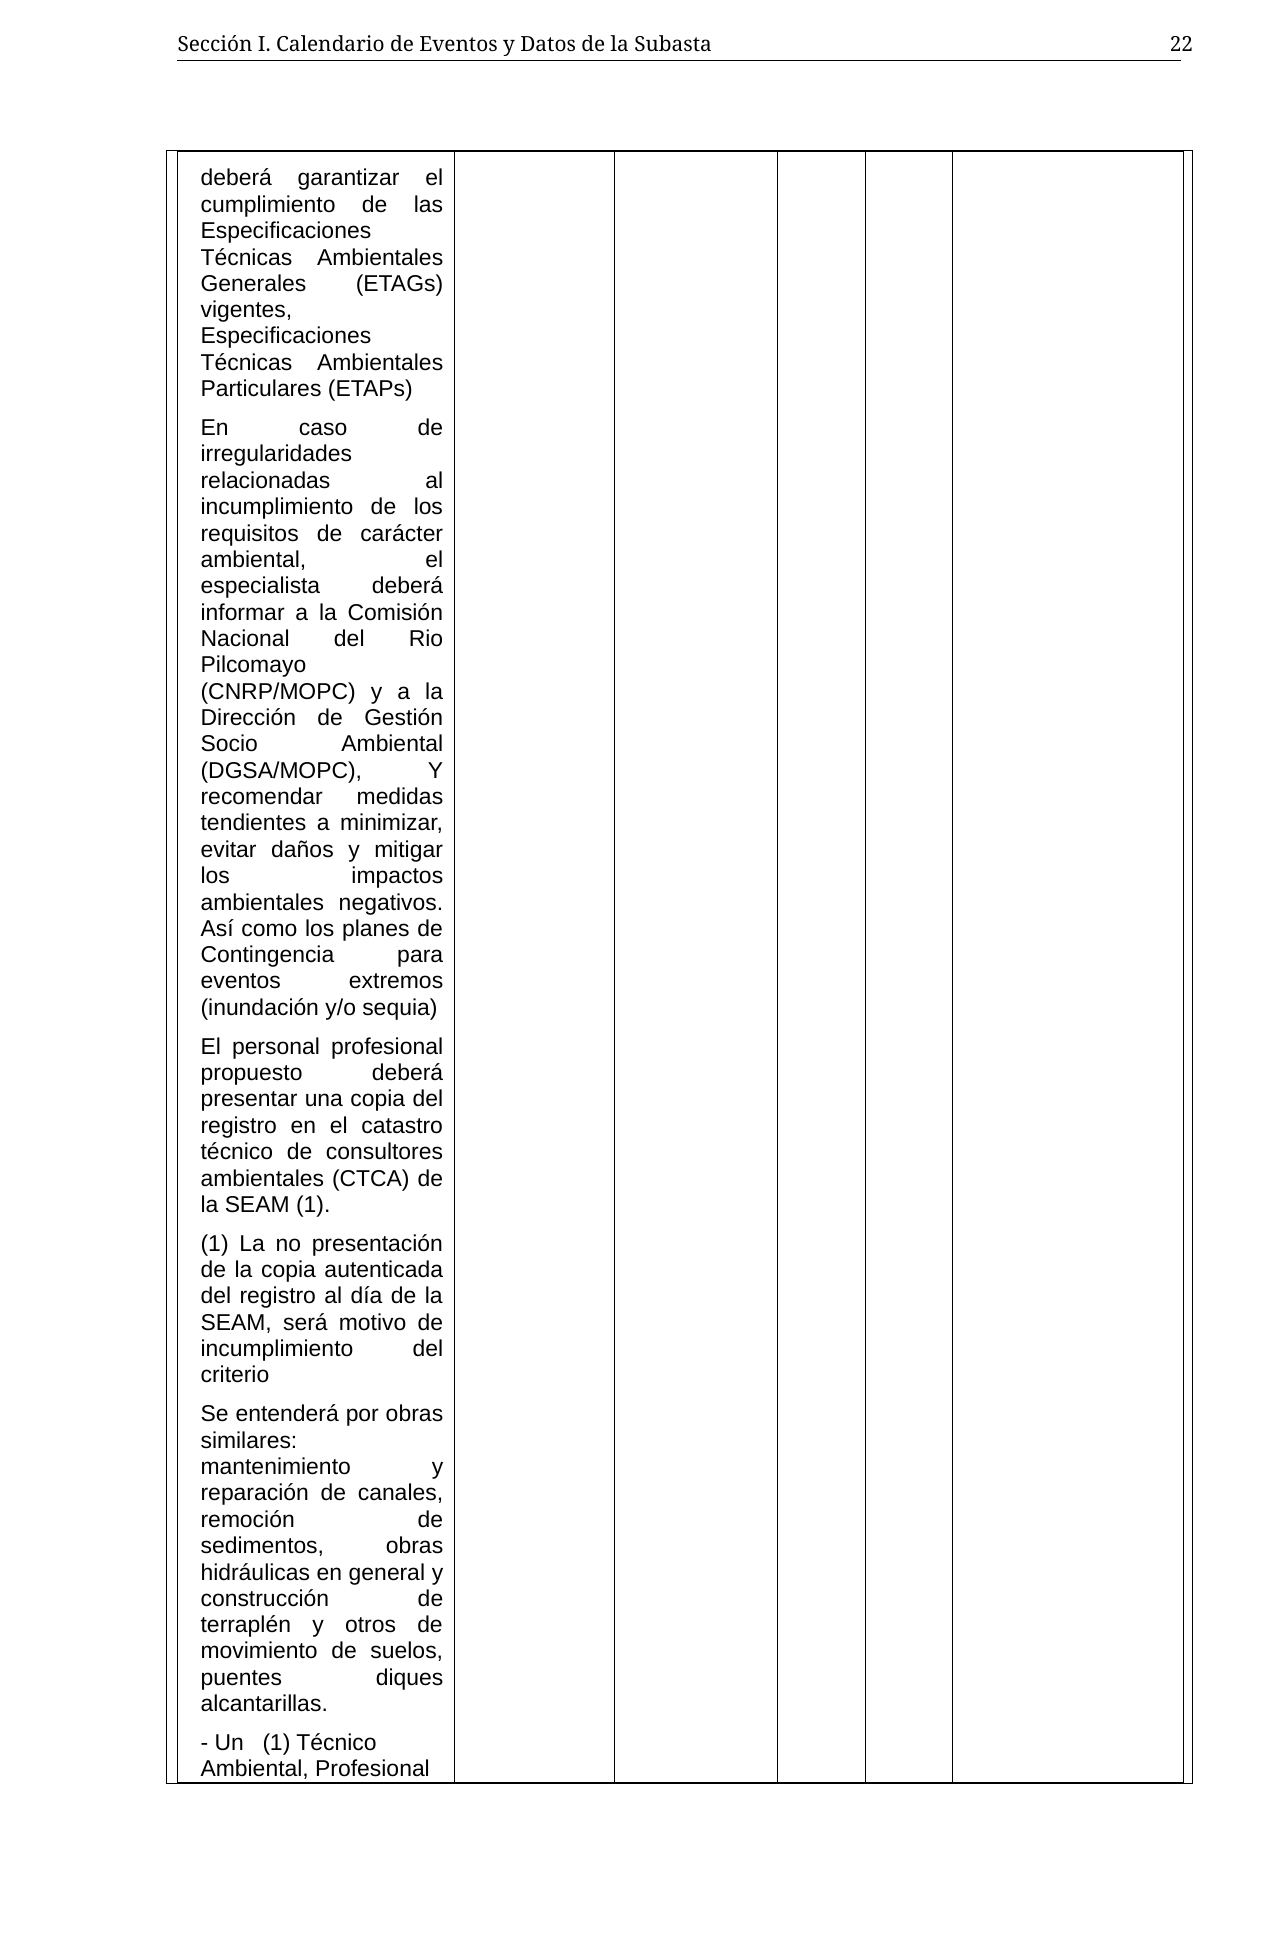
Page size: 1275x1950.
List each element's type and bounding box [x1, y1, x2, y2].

table_header [455, 152, 614, 1782]
table_header [167, 151, 177, 1783]
table_header [615, 152, 777, 1782]
table_header [866, 152, 952, 1782]
table_header [953, 152, 1183, 1782]
table_header [178, 152, 454, 1782]
table_header [1184, 151, 1192, 1783]
table_header [778, 152, 865, 1782]
